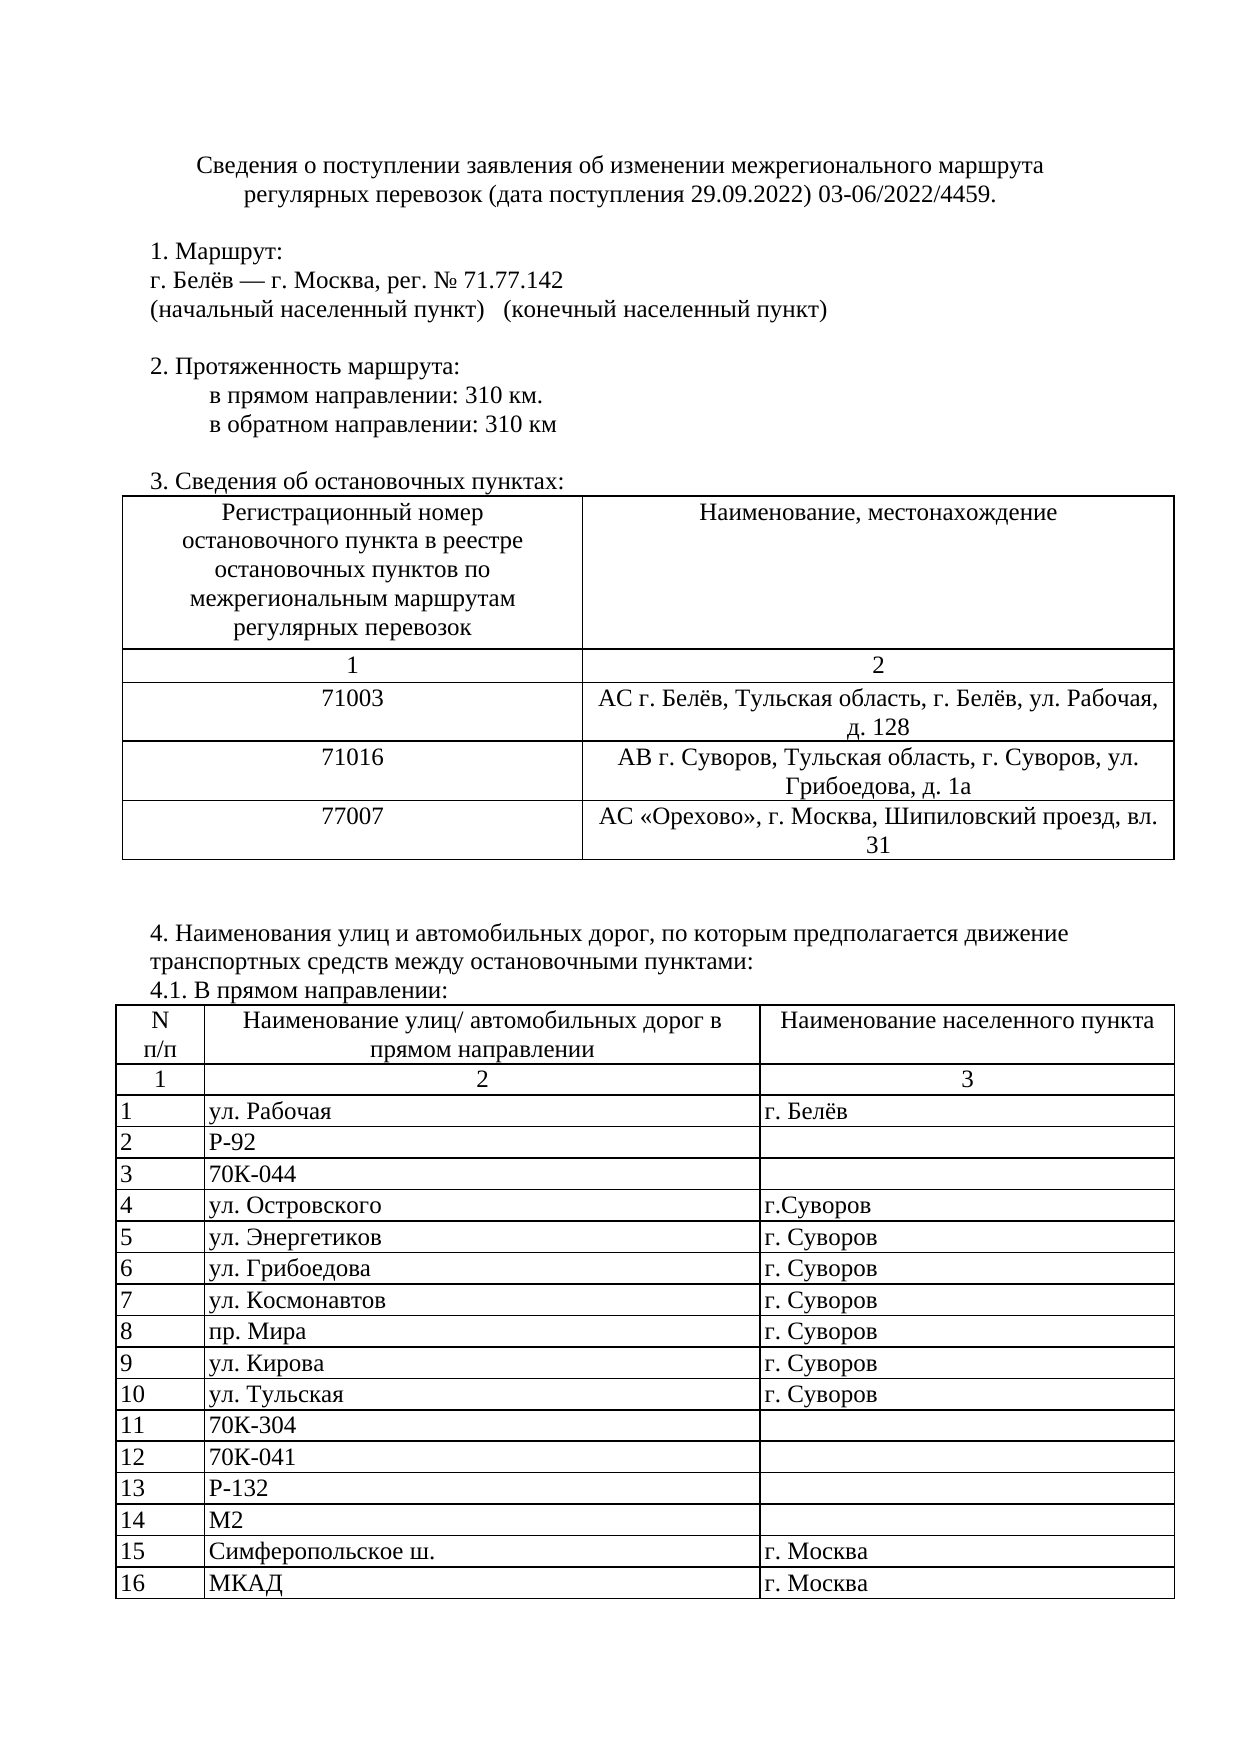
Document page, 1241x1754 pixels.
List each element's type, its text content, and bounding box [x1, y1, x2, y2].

table_cell Р-132 [205, 1473, 759, 1503]
table_header Наименование, местонахождение [583, 497, 1173, 648]
table_cell г. Суворов [761, 1222, 1174, 1252]
text 3. Сведения об остановочных пунктах: [150, 466, 1090, 495]
table_cell 70К-044 [205, 1159, 759, 1189]
table_cell пр. Мира [205, 1316, 759, 1346]
table_cell 14 [117, 1505, 204, 1535]
table_cell 7 [117, 1285, 204, 1314]
table_cell ул. Рабочая [205, 1096, 759, 1126]
table_cell [761, 1127, 1174, 1157]
table_cell АС «Орехово», г. Москва, Шипиловский проезд, вл. 31 [583, 801, 1173, 858]
table_cell 1 [117, 1096, 204, 1126]
table_cell 6 [117, 1253, 204, 1283]
table_cell г. Суворов [761, 1348, 1174, 1377]
table_cell 2 [583, 650, 1173, 681]
table_cell 70К-304 [205, 1411, 759, 1440]
table_cell [761, 1411, 1174, 1440]
table_cell 12 [117, 1442, 204, 1472]
table_cell ул. Тульская [205, 1379, 759, 1409]
table_cell 15 [117, 1536, 204, 1566]
table_cell г. Суворов [761, 1379, 1174, 1409]
table_cell г. Суворов [761, 1285, 1174, 1314]
table_cell АВ г. Суворов, Тульская область, г. Суворов, ул. Грибоедова, д. 1а [583, 742, 1173, 799]
table_header N п/п [117, 1006, 204, 1063]
table_cell 4 [117, 1190, 204, 1220]
table_cell г.Суворов [761, 1190, 1174, 1220]
text г. Белёв — г. Москва, рег. № 71.77.142 [150, 265, 1090, 294]
table_cell 2 [205, 1065, 759, 1094]
table_cell 13 [117, 1473, 204, 1503]
table_cell г. Москва [761, 1568, 1174, 1598]
table_cell 3 [117, 1159, 204, 1189]
table_cell 9 [117, 1348, 204, 1377]
text 4. Наименования улиц и автомобильных дорог, по которым предполагается движение транспортных средств между остановочными пунктами: [150, 918, 1090, 975]
text 1. Маршрут: [150, 236, 1090, 265]
table_cell ул. Грибоедова [205, 1253, 759, 1283]
table_cell Симферопольское ш. [205, 1536, 759, 1566]
table_header Наименование улиц/ автомобильных дорог в прямом направлении [205, 1006, 759, 1063]
table_cell [761, 1442, 1174, 1472]
table_cell ул. Энергетиков [205, 1222, 759, 1252]
table_cell 71003 [123, 683, 582, 740]
table_cell ул. Кирова [205, 1348, 759, 1377]
table_header Наименование населенного пункта [761, 1006, 1174, 1063]
text 2. Протяженность маршрута: [150, 351, 1090, 380]
table_cell 1 [123, 650, 582, 681]
table_cell 11 [117, 1411, 204, 1440]
table_cell 77007 [123, 801, 582, 858]
table_cell [761, 1505, 1174, 1535]
table_cell 71016 [123, 742, 582, 799]
table_cell 3 [761, 1065, 1174, 1094]
table_cell АС г. Белёв, Тульская область, г. Белёв, ул. Рабочая, д. 128 [583, 683, 1173, 740]
table_cell ул. Космонавтов [205, 1285, 759, 1314]
table_cell 2 [117, 1127, 204, 1157]
text в обратном направлении: 310 км [150, 409, 1090, 437]
table_header Регистрационный номер остановочного пункта в реестре остановочных пунктов по межрегиональным маршрутам регулярных перевозок [123, 497, 582, 648]
text в прямом направлении: 310 км. [150, 380, 1090, 409]
table_cell ул. Островского [205, 1190, 759, 1220]
table_cell 16 [117, 1568, 204, 1598]
table_cell 8 [117, 1316, 204, 1346]
table_cell 1 [117, 1065, 204, 1094]
table_cell г. Белёв [761, 1096, 1174, 1126]
text (начальный населенный пункт) (конечный населенный пункт) [150, 294, 1090, 322]
text Сведения о поступлении заявления об изменении межрегионального маршрута регулярных перевозок (дата поступления 29.09.2022) 03-06/2022/4459. [150, 150, 1090, 207]
table_cell г. Москва [761, 1536, 1174, 1566]
table_cell г. Суворов [761, 1316, 1174, 1346]
table_cell [761, 1159, 1174, 1189]
table_cell М2 [205, 1505, 759, 1535]
table_cell 5 [117, 1222, 204, 1252]
text 4.1. В прямом направлении: [150, 975, 1090, 1004]
table_cell 10 [117, 1379, 204, 1409]
table_cell МКАД [205, 1568, 759, 1598]
table_cell г. Суворов [761, 1253, 1174, 1283]
table_cell [761, 1473, 1174, 1503]
table_cell 70К-041 [205, 1442, 759, 1472]
table_cell Р-92 [205, 1127, 759, 1157]
